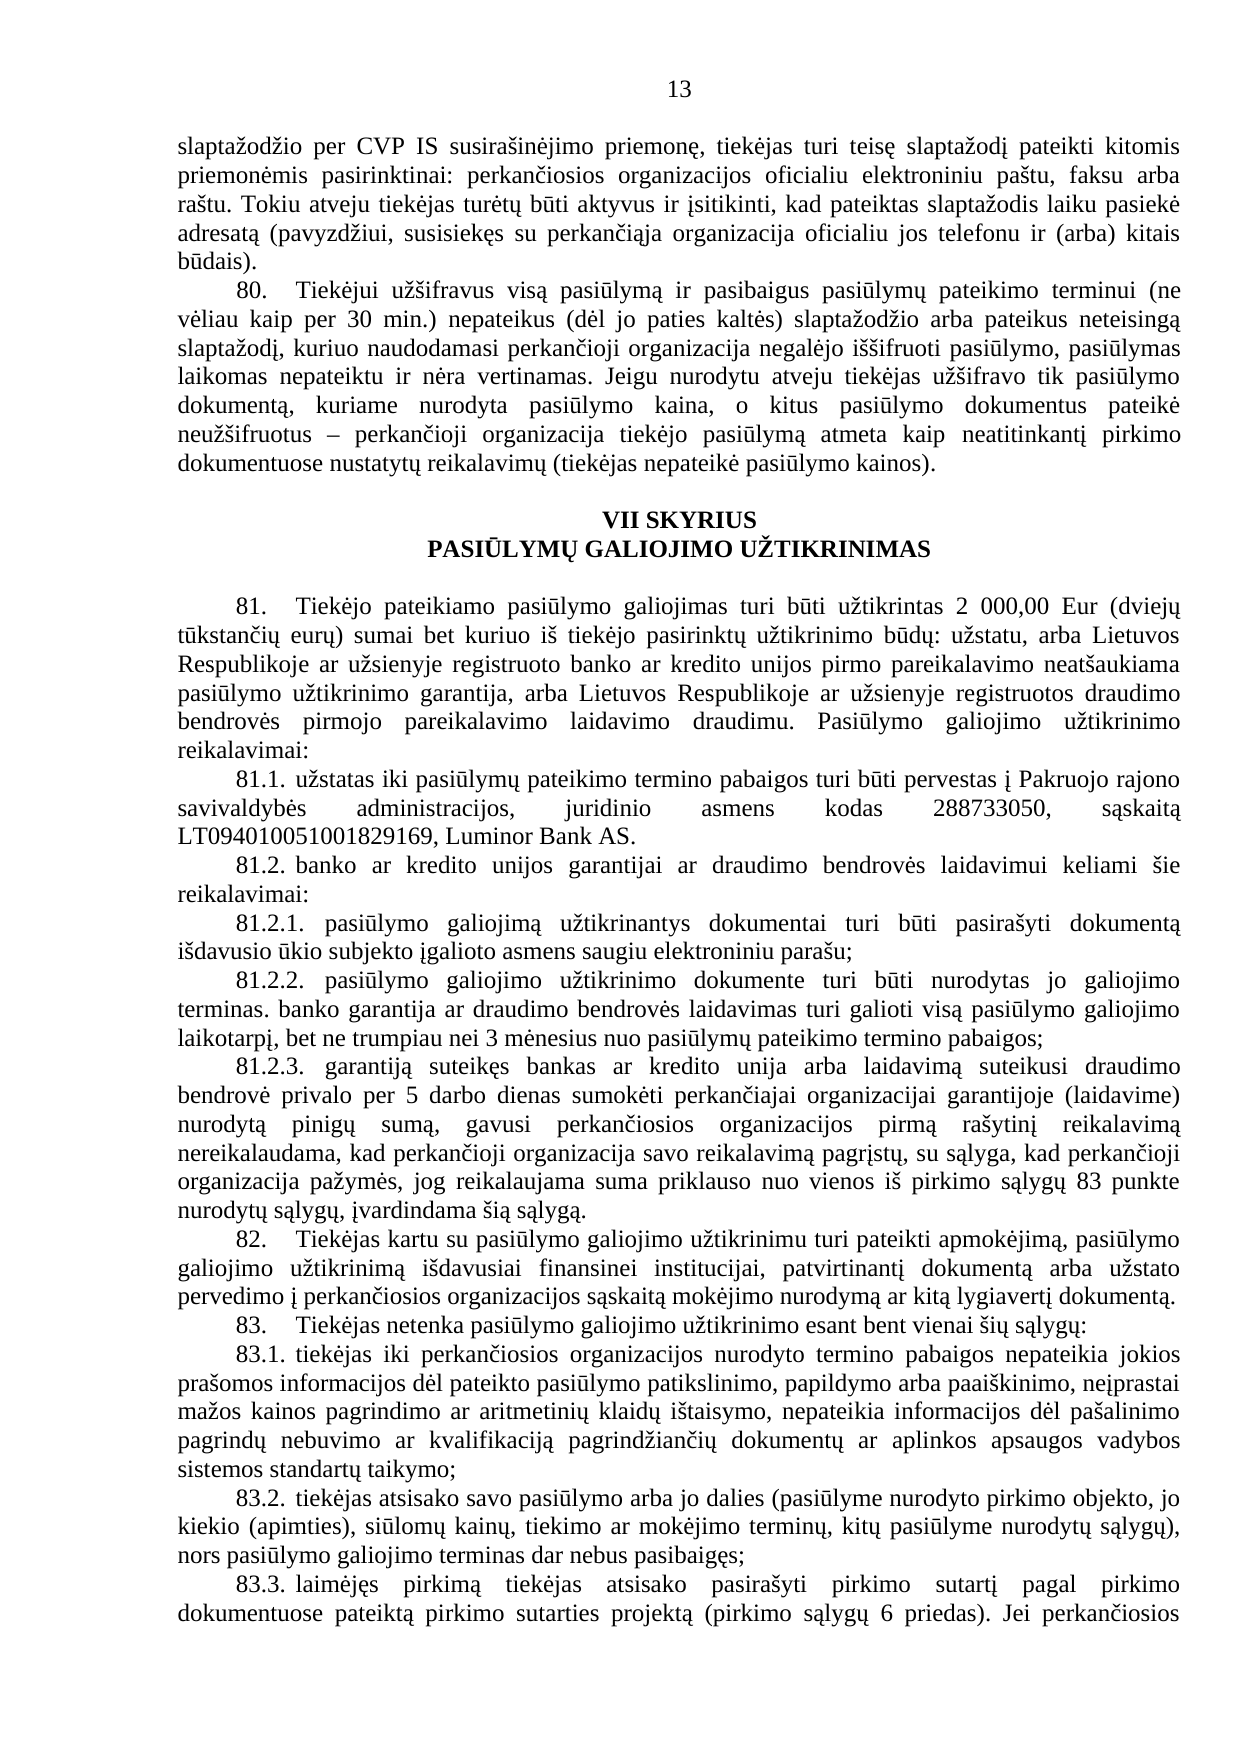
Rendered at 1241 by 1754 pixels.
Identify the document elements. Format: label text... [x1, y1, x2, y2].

list 81. Tiekėjo pateikiamo pasiūlymo galiojimas turi būti užtikrintas 2 000,00 Eur (dviejų tūkstančių eurų) sumai bet kuriuo iš tiekėjo pasirinktų užtikrinimo būdų: užstatu, arba Lietuvos Respublikoje ar užsienyje registruoto banko ar kredito unijos pirmo pareikalavimo neatšaukiama pasiūlymo užtikrinimo garantija, arba Lietuvos Respublikoje ar užsienyje registruotos draudimo bendrovės pirmojo pareikalavimo laidavimo draudimu. Pasiūlymo galiojimo užtikrinimo reikalavimai: [177, 591, 1181, 764]
list 83.1. tiekėjas iki perkančiosios organizacijos nurodyto termino pabaigos nepateikia jokios prašomos informacijos dėl pateikto pasiūlymo patikslinimo, papildymo arba paaiškinimo, neįprastai mažos kainos pagrindimo ar aritmetinių klaidų ištaisymo, nepateikia informacijos dėl pašalinimo pagrindų nebuvimo ar kvalifikaciją pagrindžiančių dokumentų ar aplinkos apsaugos vadybos sistemos standartų taikymo; [177, 1339, 1181, 1483]
list 81.1. užstatas iki pasiūlymų pateikimo termino pabaigos turi būti pervestas į Pakruojo rajono savivaldybės administracijos, juridinio asmens kodas 288733050, sąskaitą LT094010051001829169, Luminor Bank AS. [177, 764, 1181, 850]
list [177, 1569, 1181, 1626]
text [177, 131, 1181, 275]
list 83.2. tiekėjas atsisako savo pasiūlymo arba jo dalies (pasiūlyme nurodyto pirkimo objekto, jo kiekio (apimties), siūlomų kainų, tiekimo ar mokėjimo terminų, kitų pasiūlyme nurodytų sąlygų), nors pasiūlymo galiojimo terminas dar nebus pasibaigęs; [177, 1483, 1181, 1569]
text 80. Tiekėjui užšifravus visą pasiūlymą ir pasibaigus pasiūlymų pateikimo terminui (ne vėliau kaip per 30 min.) nepateikus (dėl jo paties kaltės) slaptažodžio arba pateikus neteisingą slaptažodį, kuriuo naudodamasi perkančioji organizacija negalėjo iššifruoti pasiūlymo, pasiūlymas laikomas nepateiktu ir nėra vertinamas. Jeigu nurodytu atveju tiekėjas užšifravo tik pasiūlymo dokumentą, kuriame nurodyta pasiūlymo kaina, o kitus pasiūlymo dokumentus pateikė neužšifruotus – perkančioji organizacija tiekėjo pasiūlymą atmeta kaip neatitinkantį pirkimo dokumentuose nustatytų reikalavimų (tiekėjas nepateikė pasiūlymo kainos). [177, 275, 1181, 476]
list 81.2.1. pasiūlymo galiojimą užtikrinantys dokumentai turi būti pasirašyti dokumentą išdavusio ūkio subjekto įgalioto asmens saugiu elektroniniu parašu; [177, 908, 1181, 965]
list 81.2.3. garantiją suteikęs bankas ar kredito unija arba laidavimą suteikusi draudimo bendrovė privalo per 5 darbo dienas sumokėti perkančiajai organizacijai garantijoje (laidavime) nurodytą pinigų sumą, gavusi perkančiosios organizacijos pirmą rašytinį reikalavimą nereikalaudama, kad perkančioji organizacija savo reikalavimą pagrįstų, su sąlyga, kad perkančioji organizacija pažymės, jog reikalaujama suma priklauso nuo vienos iš pirkimo sąlygų 83 punkte nurodytų sąlygų, įvardindama šią sąlygą. [177, 1051, 1181, 1224]
text PASIŪLYMŲ GALIOJIMO UŽTIKRINIMAS [177, 534, 1181, 563]
list 81.2. banko ar kredito unijos garantijai ar draudimo bendrovės laidavimui keliami šie reikalavimai: [177, 850, 1181, 908]
list 82. Tiekėjas kartu su pasiūlymo galiojimo užtikrinimu turi pateikti apmokėjimą, pasiūlymo galiojimo užtikrinimą išdavusiai finansinei institucijai, patvirtinantį dokumentą arba užstato pervedimo į perkančiosios organizacijos sąskaitą mokėjimo nurodymą ar kitą lygiavertį dokumentą. [177, 1224, 1181, 1310]
list 81.2.2. pasiūlymo galiojimo užtikrinimo dokumente turi būti nurodytas jo galiojimo terminas. banko garantija ar draudimo bendrovės laidavimas turi galioti visą pasiūlymo galiojimo laikotarpį, bet ne trumpiau nei 3 mėnesius nuo pasiūlymų pateikimo termino pabaigos; [177, 965, 1181, 1051]
text VII SKYRIUS [177, 505, 1181, 534]
list 83. Tiekėjas netenka pasiūlymo galiojimo užtikrinimo esant bent vienai šių sąlygų: [177, 1310, 1181, 1339]
